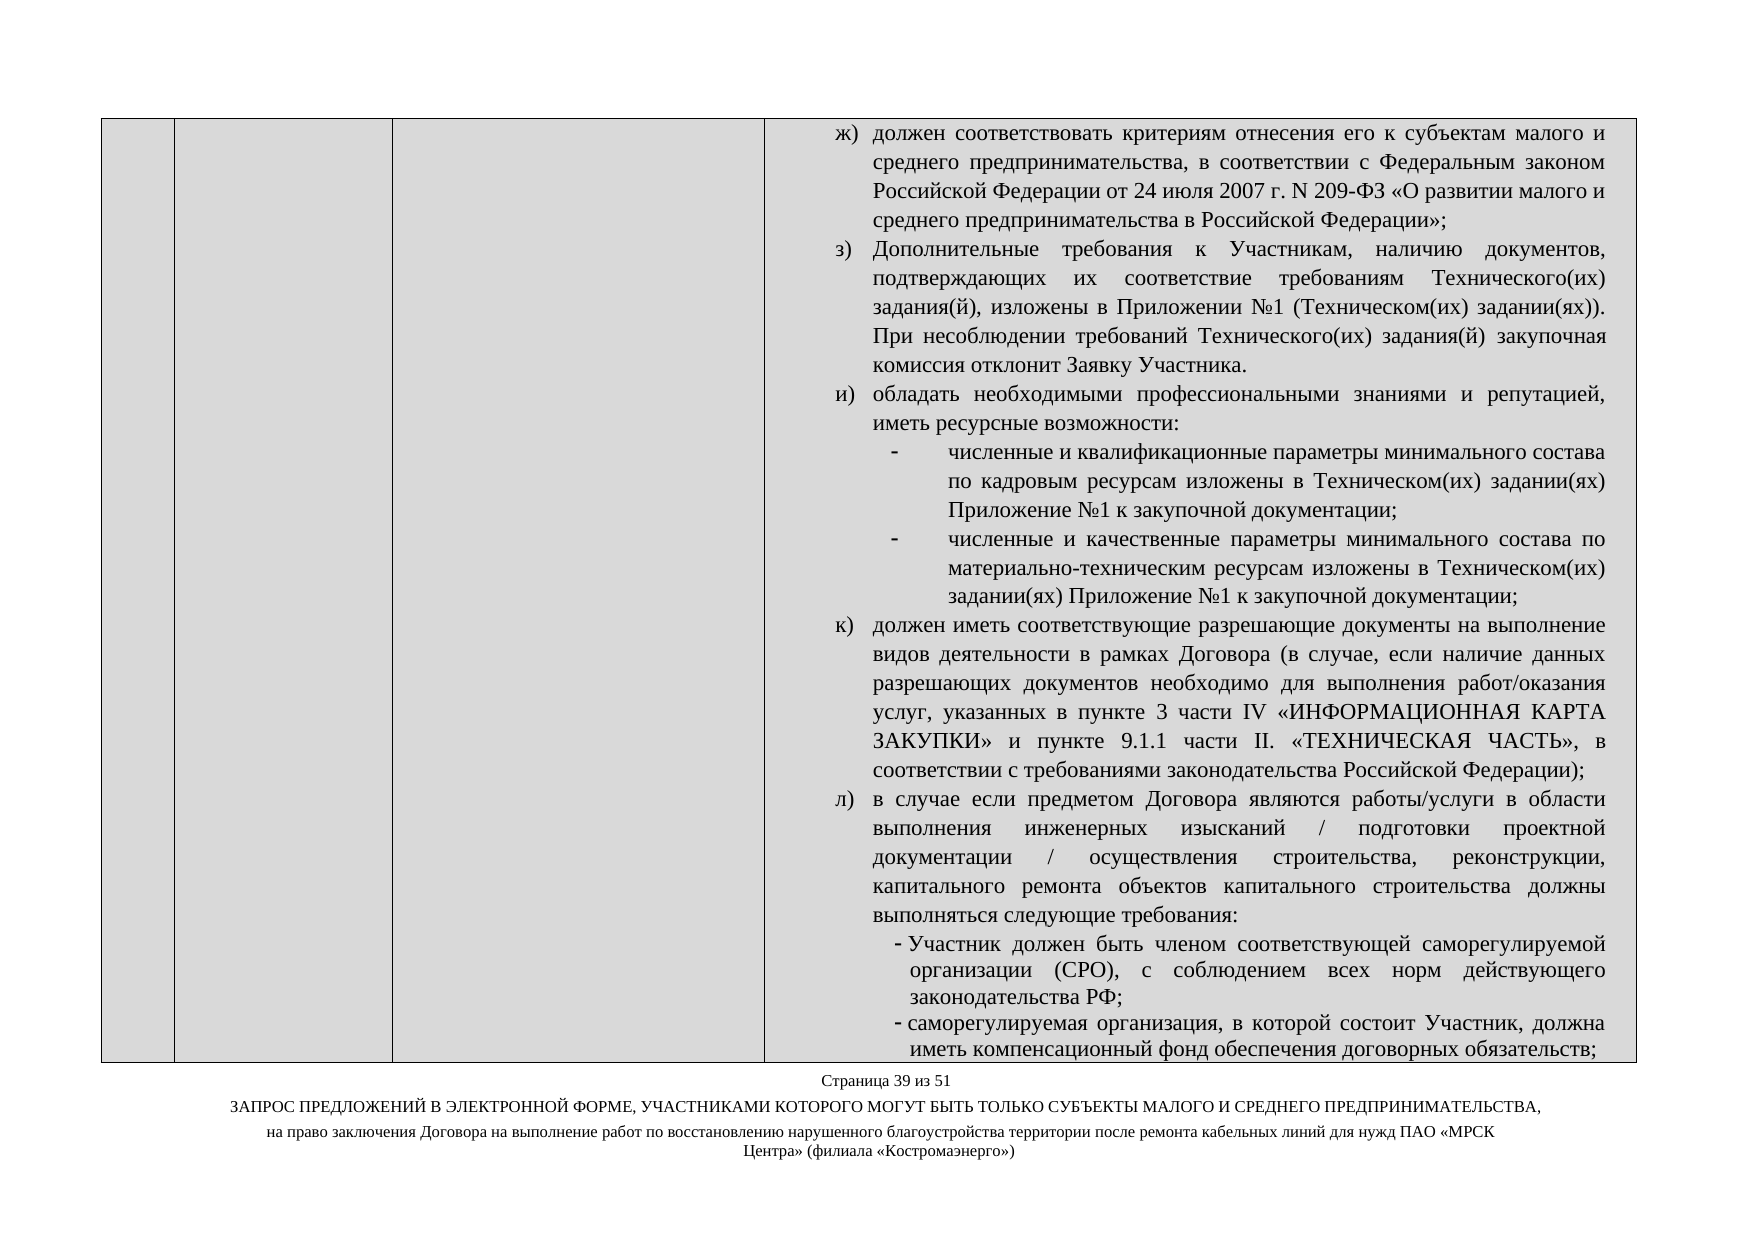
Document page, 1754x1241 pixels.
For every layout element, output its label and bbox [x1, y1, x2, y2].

table_cell [175, 119, 392, 1062]
table_cell [765, 119, 1636, 1062]
table_cell [393, 119, 764, 1062]
table_cell [102, 119, 174, 1062]
